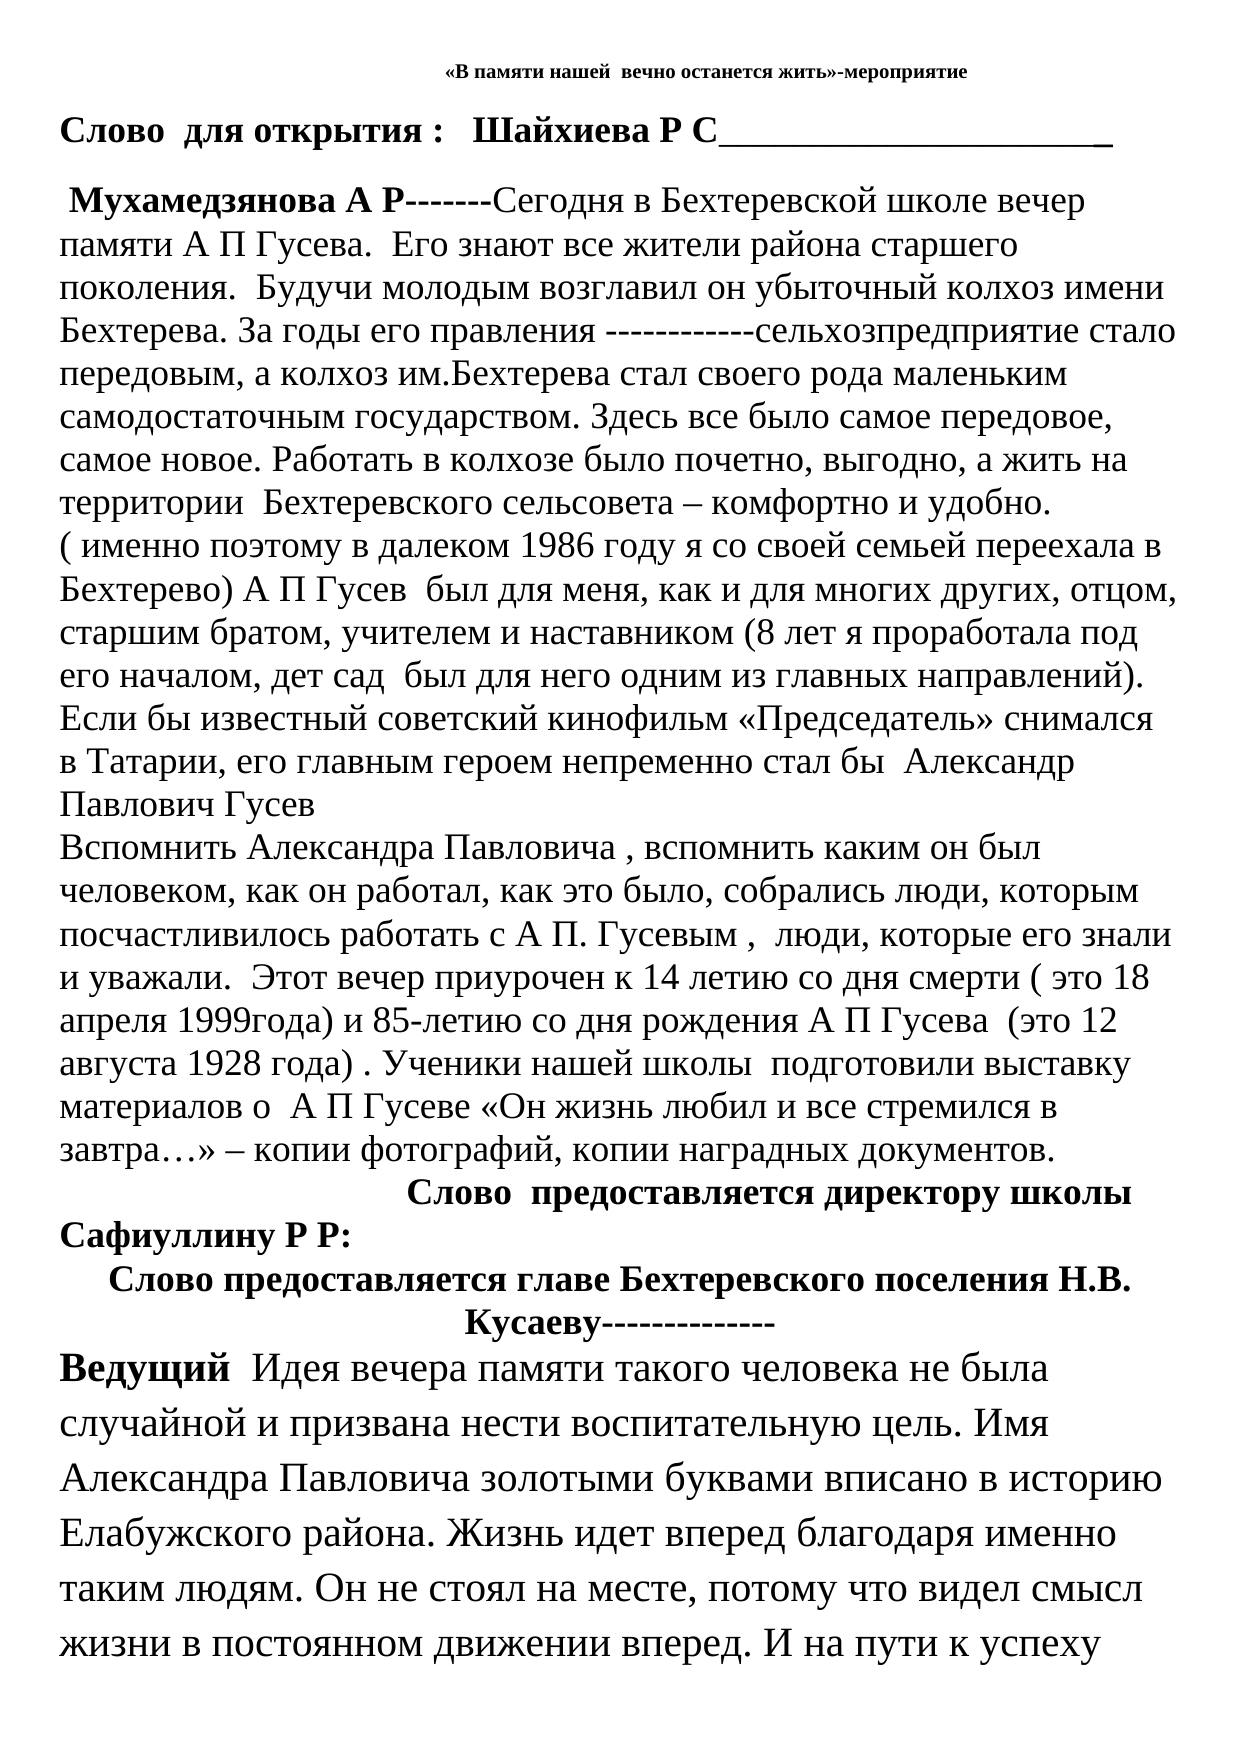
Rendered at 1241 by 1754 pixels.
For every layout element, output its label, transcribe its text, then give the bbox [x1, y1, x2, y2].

text «В памяти нашей вечно останется жить»-мероприятие [59, 59, 1181, 83]
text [59, 1342, 1181, 1666]
text Вспомнить Александра Павловича , вспомнить каким он был человеком, как он работал, как это было, собрались люди, которым посчастливилось работать с А П. Гусевым , люди, которые его знали и уважали. Этот вечер приурочен к 14 летию со дня смерти ( это 18 апреля 1999года) и 85-летию со дня рождения А П Гусева (это 12 августа 1928 года) . Ученики нашей школы подготовили выставку материалов о А П Гусеве «Он жизнь любил и все стремился в завтра…» – копии фотографий, копии наградных документов. [59, 825, 1181, 1170]
text Слово предоставляется главе Бехтеревского поселения Н.В. Кусаеву-------------- [59, 1256, 1181, 1342]
text Слово предоставляется директору школы Сафиуллину Р Р: [59, 1170, 1181, 1256]
text Слово для открытия : Шайхиева Р С_____________________ [59, 107, 1181, 151]
text Мухамедзянова А Р-------Сегодня в Бехтеревской школе вечер памяти А П Гусева. Его знают все жители района старшего поколения. Будучи молодым возглавил он убыточный колхоз имени Бехтерева. За годы его правления ------------сельхозпредприятие стало передовым, а колхоз им.Бехтерева стал своего рода маленьким самодостаточным государством. Здесь все было самое передовое, самое новое. Работать в колхозе было почетно, выгодно, а жить на территории Бехтеревского сельсовета – комфортно и удобно.( именно поэтому в далеком 1986 году я со своей семьей переехала в Бехтерево) А П Гусев был для меня, как и для многих других, отцом, старшим братом, учителем и наставником (8 лет я проработала под его началом, дет сад был для него одним из главных направлений). Если бы известный советский кинофильм «Председатель» снимался в Татарии, его главным героем непременно стал бы Александр Павлович Гусев [59, 178, 1181, 825]
